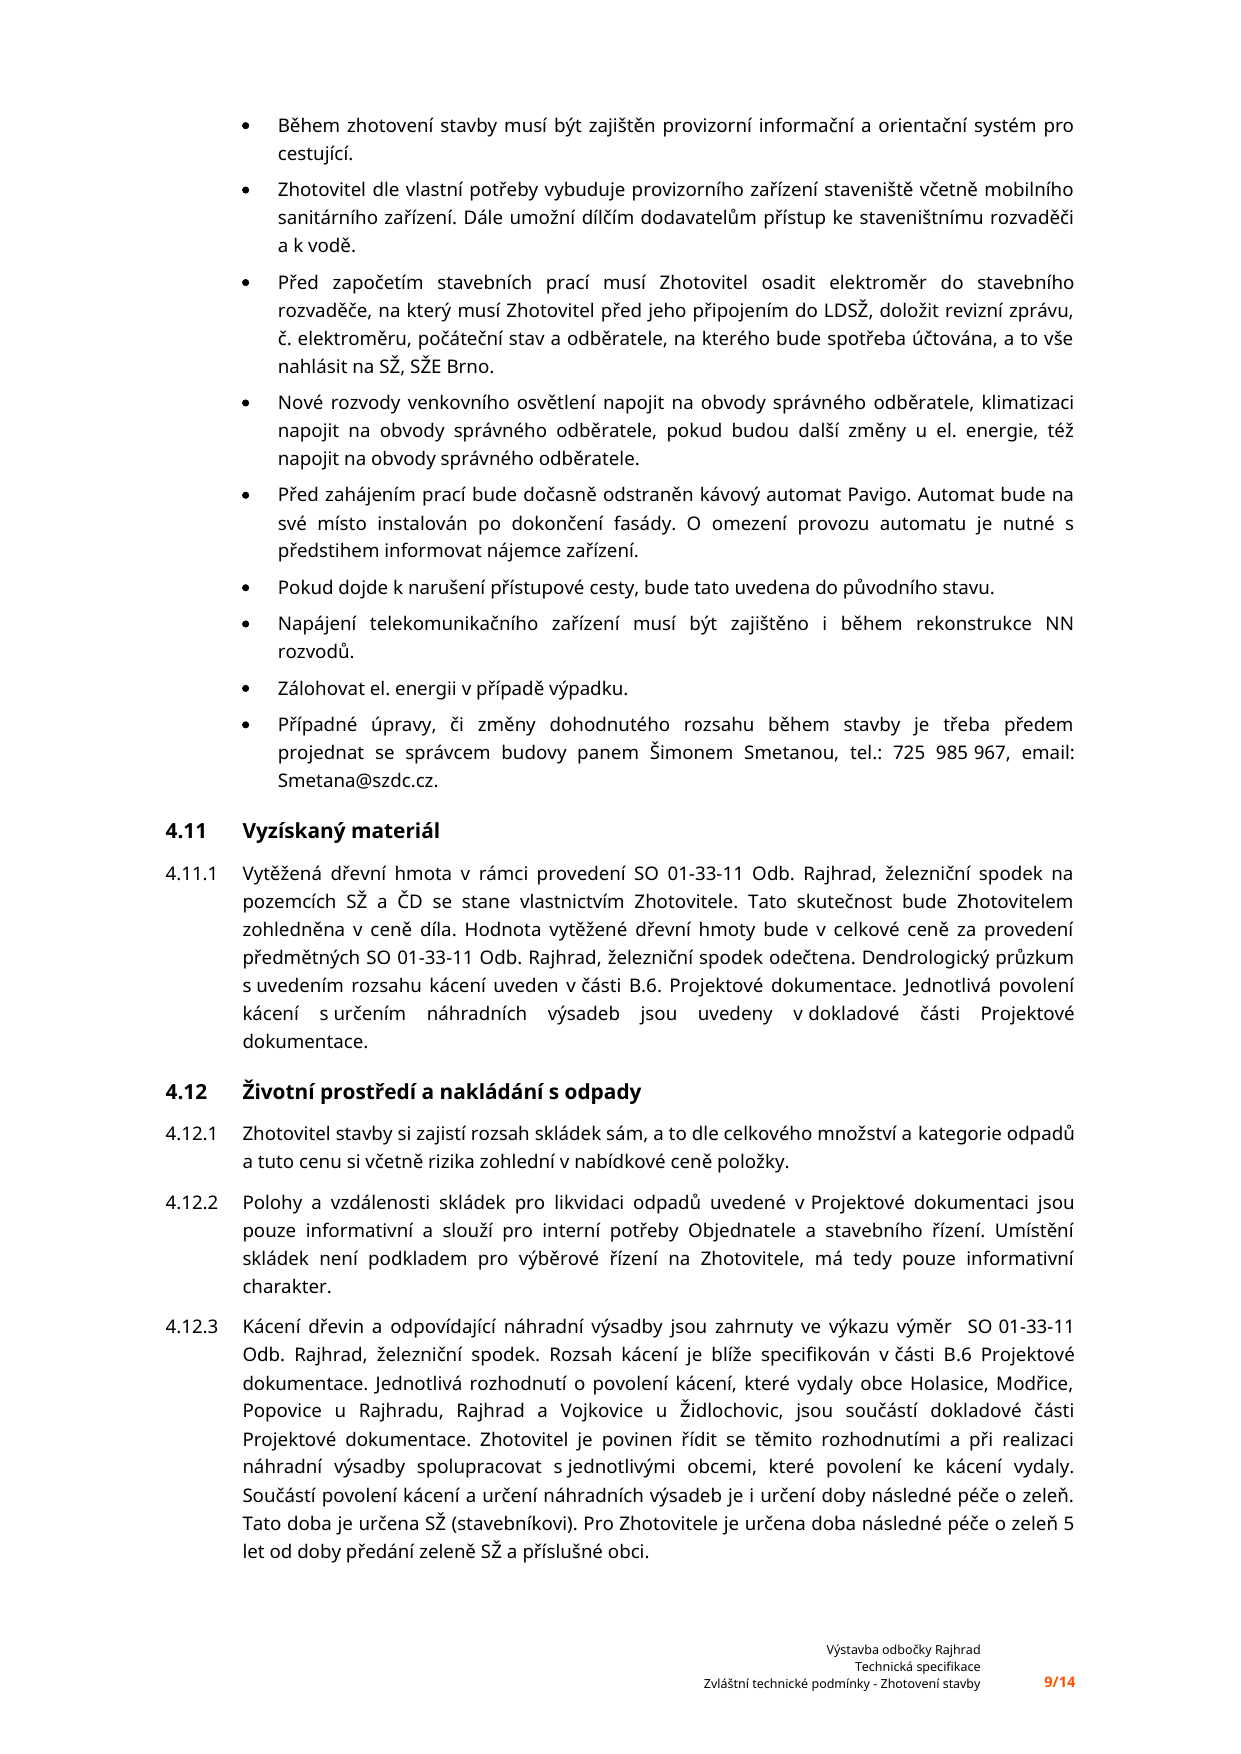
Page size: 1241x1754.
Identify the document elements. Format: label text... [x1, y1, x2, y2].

text Zhotovitel stavby si zajistí rozsah skládek sám, a to dle celkového množství a kategorie odpadů a tuto cenu si včetně rizika zohlední v nabídkové ceně položky. [165, 1121, 1075, 1174]
text Vyzískaný materiál [165, 816, 1075, 844]
text Pokud dojde k narušení přístupové cesty, bude tato uvedena do původního stavu. [242, 574, 1075, 600]
text Životní prostředí a nakládání s odpady [165, 1077, 1075, 1105]
text Polohy a vzdálenosti skládek pro likvidaci odpadů uvedené v Projektové dokumentaci jsou pouze informativní a slouží pro interní potřeby Objednatele a stavebního řízení. Umístění skládek není podkladem pro výběrové řízení na Zhotovitele, má tedy pouze informativní charakter. [165, 1189, 1075, 1299]
text Před zahájením prací bude dočasně odstraněn kávový automat Pavigo. Automat bude na své místo instalován po dokončení fasády. O omezení provozu automatu je nutné s předstihem informovat nájemce zařízení. [242, 482, 1075, 563]
text Kácení dřevin a odpovídající náhradní výsadby jsou zahrnuty ve výkazu výměr SO 01-33-11 Odb. Rajhrad, železniční spodek. Rozsah kácení je blíže specifikován v části B.6 Projektové dokumentace. Jednotlivá rozhodnutí o povolení kácení, které vydaly obce Holasice, Modřice, Popovice u Rajhradu, Rajhrad a Vojkovice u Židlochovic, jsou součástí dokladové části Projektové dokumentace. Zhotovitel je povinen řídit se těmito rozhodnutími a při realizaci náhradní výsadby spolupracovat s jednotlivými obcemi, které povolení ke kácení vydaly. Součástí povolení kácení a určení náhradních výsadeb je i určení doby následné péče o zeleň. Tato doba je určena SŽ (stavebníkovi). Pro Zhotovitele je určena doba následné péče o zeleň 5 let od doby předání zeleně SŽ a příslušné obci. [165, 1314, 1075, 1563]
text Napájení telekomunikačního zařízení musí být zajištěno i během rekonstrukce NN rozvodů. [242, 611, 1075, 664]
text Zálohovat el. energii v případě výpadku. [242, 675, 1075, 700]
text Během zhotovení stavby musí být zajištěn provizorní informační a orientační systém pro cestující. [242, 112, 1075, 166]
text Zhotovitel dle vlastní potřeby vybuduje provizorního zařízení staveniště včetně mobilního sanitárního zařízení. Dále umožní dílčím dodavatelům přístup ke staveništnímu rozvaděči a k vodě. [242, 177, 1075, 258]
text Vytěžená dřevní hmota v rámci provedení SO 01-33-11 Odb. Rajhrad, železniční spodek na pozemcích SŽ a ČD se stane vlastnictvím Zhotovitele. Tato skutečnost bude Zhotovitelem zohledněna v ceně díla. Hodnota vytěžené dřevní hmoty bude v celkové ceně za provedení předmětných SO 01-33-11 Odb. Rajhrad, železniční spodek odečtena. Dendrologický průzkum s uvedením rozsahu kácení uveden v části B.6. Projektové dokumentace. Jednotlivá povolení kácení s určením náhradních výsadeb jsou uvedeny v dokladové části Projektové dokumentace. [165, 860, 1075, 1053]
text Nové rozvody venkovního osvětlení napojit na obvody správného odběratele, klimatizaci napojit na obvody správného odběratele, pokud budou další změny u el. energie, též napojit na obvody správného odběratele. [242, 389, 1075, 471]
text Případné úpravy, či změny dohodnutého rozsahu během stavby je třeba předem projednat se správcem budovy panem Šimonem Smetanou, tel.: 725 985 967, email: Smetana@szdc.cz. [242, 711, 1075, 793]
text Před započetím stavebních prací musí Zhotovitel osadit elektroměr do stavebního rozvaděče, na který musí Zhotovitel před jeho připojením do LDSŽ, doložit revizní zprávu, č. elektroměru, počáteční stav a odběratele, na kterého bude spotřeba účtována, a to vše nahlásit na SŽ, SŽE Brno. [242, 269, 1075, 378]
